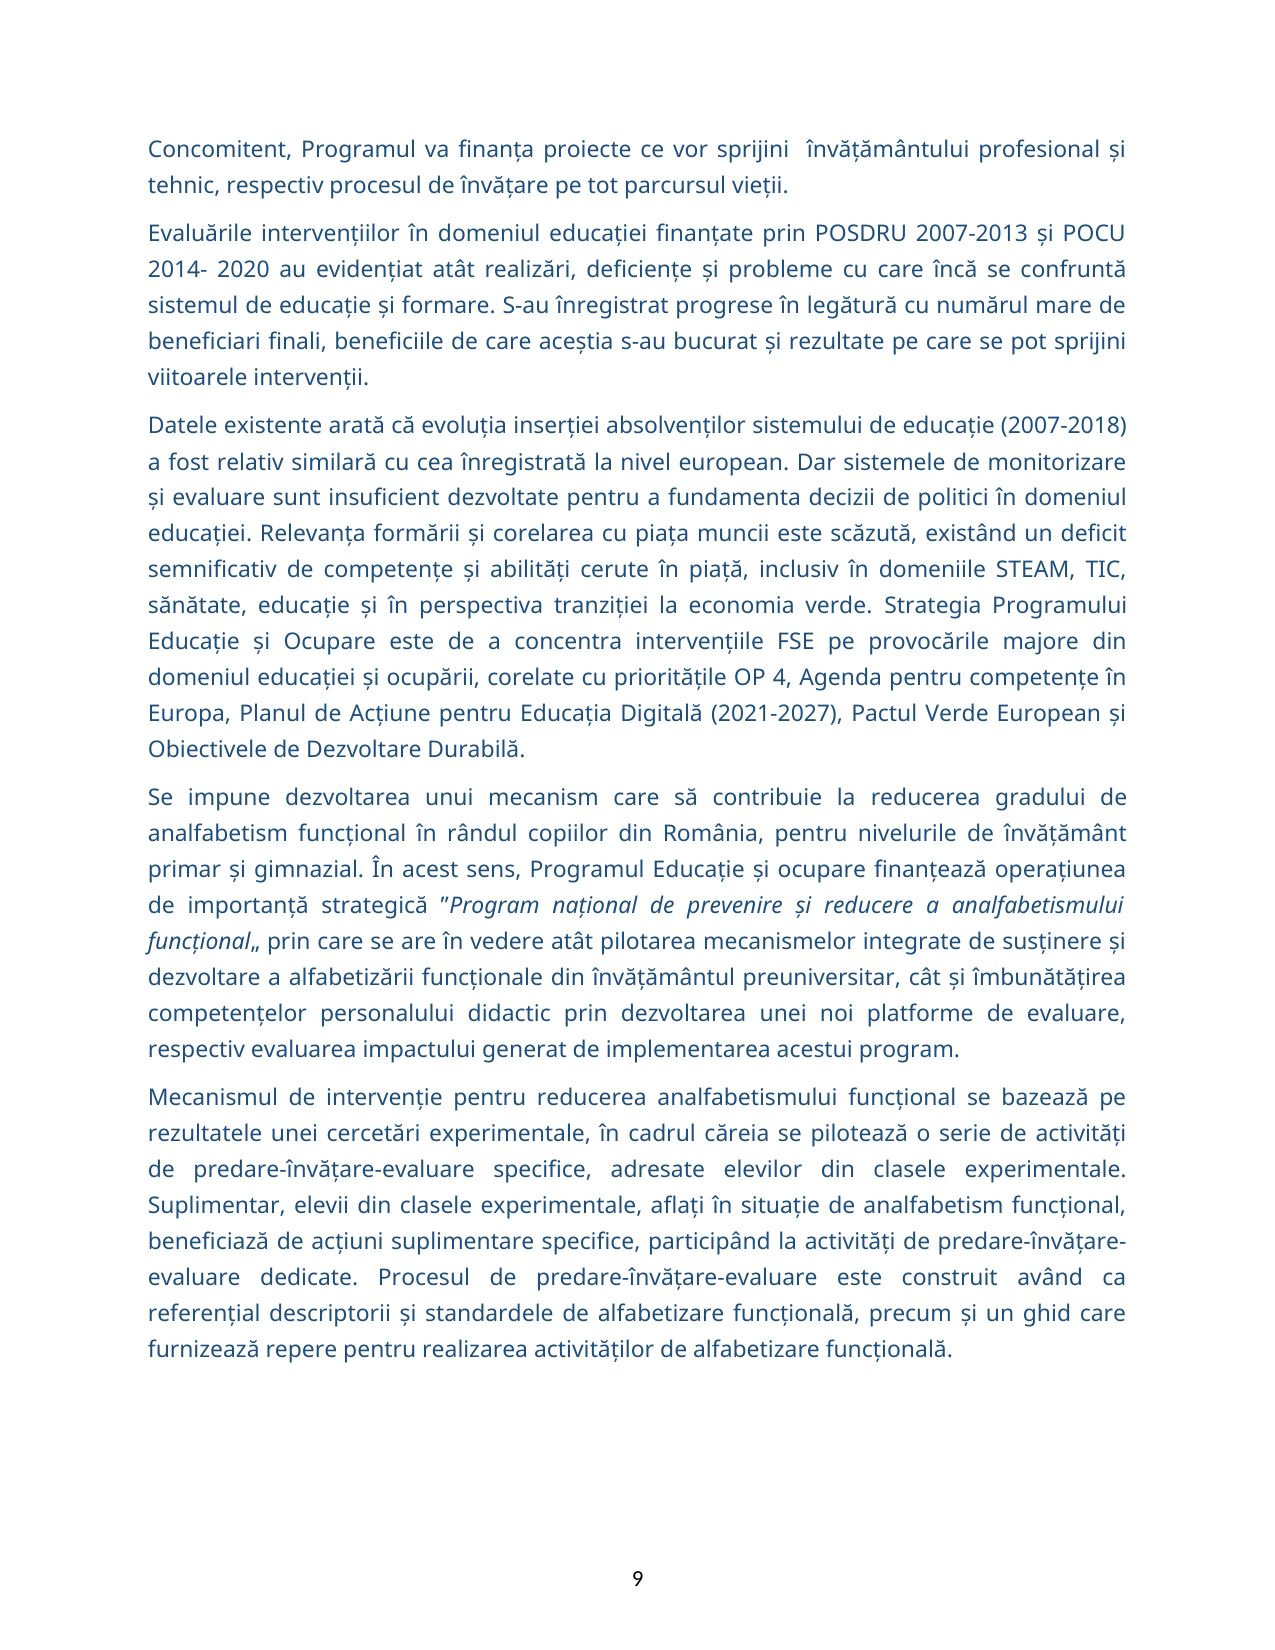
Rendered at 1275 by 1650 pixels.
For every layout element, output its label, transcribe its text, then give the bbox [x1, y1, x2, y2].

text Se impune dezvoltarea unui mecanism care să contribuie la reducerea gradului de analfabetism funcțional în rândul copiilor din România, pentru nivelurile de învățământ primar și gimnazial. În acest sens, Programul Educație și ocupare finanțează operațiunea de importanță strategică ”Program național de prevenire și reducere a analfabetismului funcțional„ prin care se are în vedere atât pilotarea mecanismelor integrate de susținere și dezvoltare a alfabetizării funcționale din învățământul preuniversitar, cât și îmbunătățirea competențelor personalului didactic prin dezvoltarea unei noi platforme de evaluare, respectiv evaluarea impactului generat de implementarea acestui program. [148, 781, 1127, 1064]
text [148, 133, 1127, 200]
text Datele existente arată că evoluția inserției absolvenților sistemului de educație (2007-2018) a fost relativ similară cu cea înregistrată la nivel european. Dar sistemele de monitorizare și evaluare sunt insuficient dezvoltate pentru a fundamenta decizii de politici în domeniul educației. Relevanța formării și corelarea cu piața muncii este scăzută, existând un deficit semnificativ de competențe și abilități cerute în piață, inclusiv în domeniile STEAM, TIC, sănătate, educație și în perspectiva tranziției la economia verde. Strategia Programului Educație și Ocupare este de a concentra intervențiile FSE pe provocările majore din domeniul educației și ocupării, corelate cu prioritățile OP 4, Agenda pentru competențe în Europa, Planul de Acțiune pentru Educația Digitală (2021-2027), Pactul Verde European și Obiectivele de Dezvoltare Durabilă. [148, 409, 1127, 764]
text Mecanismul de intervenție pentru reducerea analfabetismului funcțional se bazează pe rezultatele unei cercetări experimentale, în cadrul căreia se pilotează o serie de activități de predare-învățare-evaluare specifice, adresate elevilor din clasele experimentale. Suplimentar, elevii din clasele experimentale, aflați în situație de analfabetism funcțional, beneficiază de acțiuni suplimentare specifice, participând la activități de predare-învățare-evaluare dedicate. Procesul de predare-învățare-evaluare este construit având ca referențial descriptorii și standardele de alfabetizare funcțională, precum și un ghid care furnizează repere pentru realizarea activităților de alfabetizare funcțională. [148, 1081, 1127, 1364]
text Evaluările intervențiilor în domeniul educației finanțate prin POSDRU 2007-2013 și POCU 2014- 2020 au evidențiat atât realizări, deficiențe și probleme cu care încă se confruntă sistemul de educație și formare. S-au înregistrat progrese în legătură cu numărul mare de beneficiari finali, beneficiile de care aceștia s-au bucurat și rezultate pe care se pot sprijini viitoarele intervenții. [148, 217, 1127, 392]
